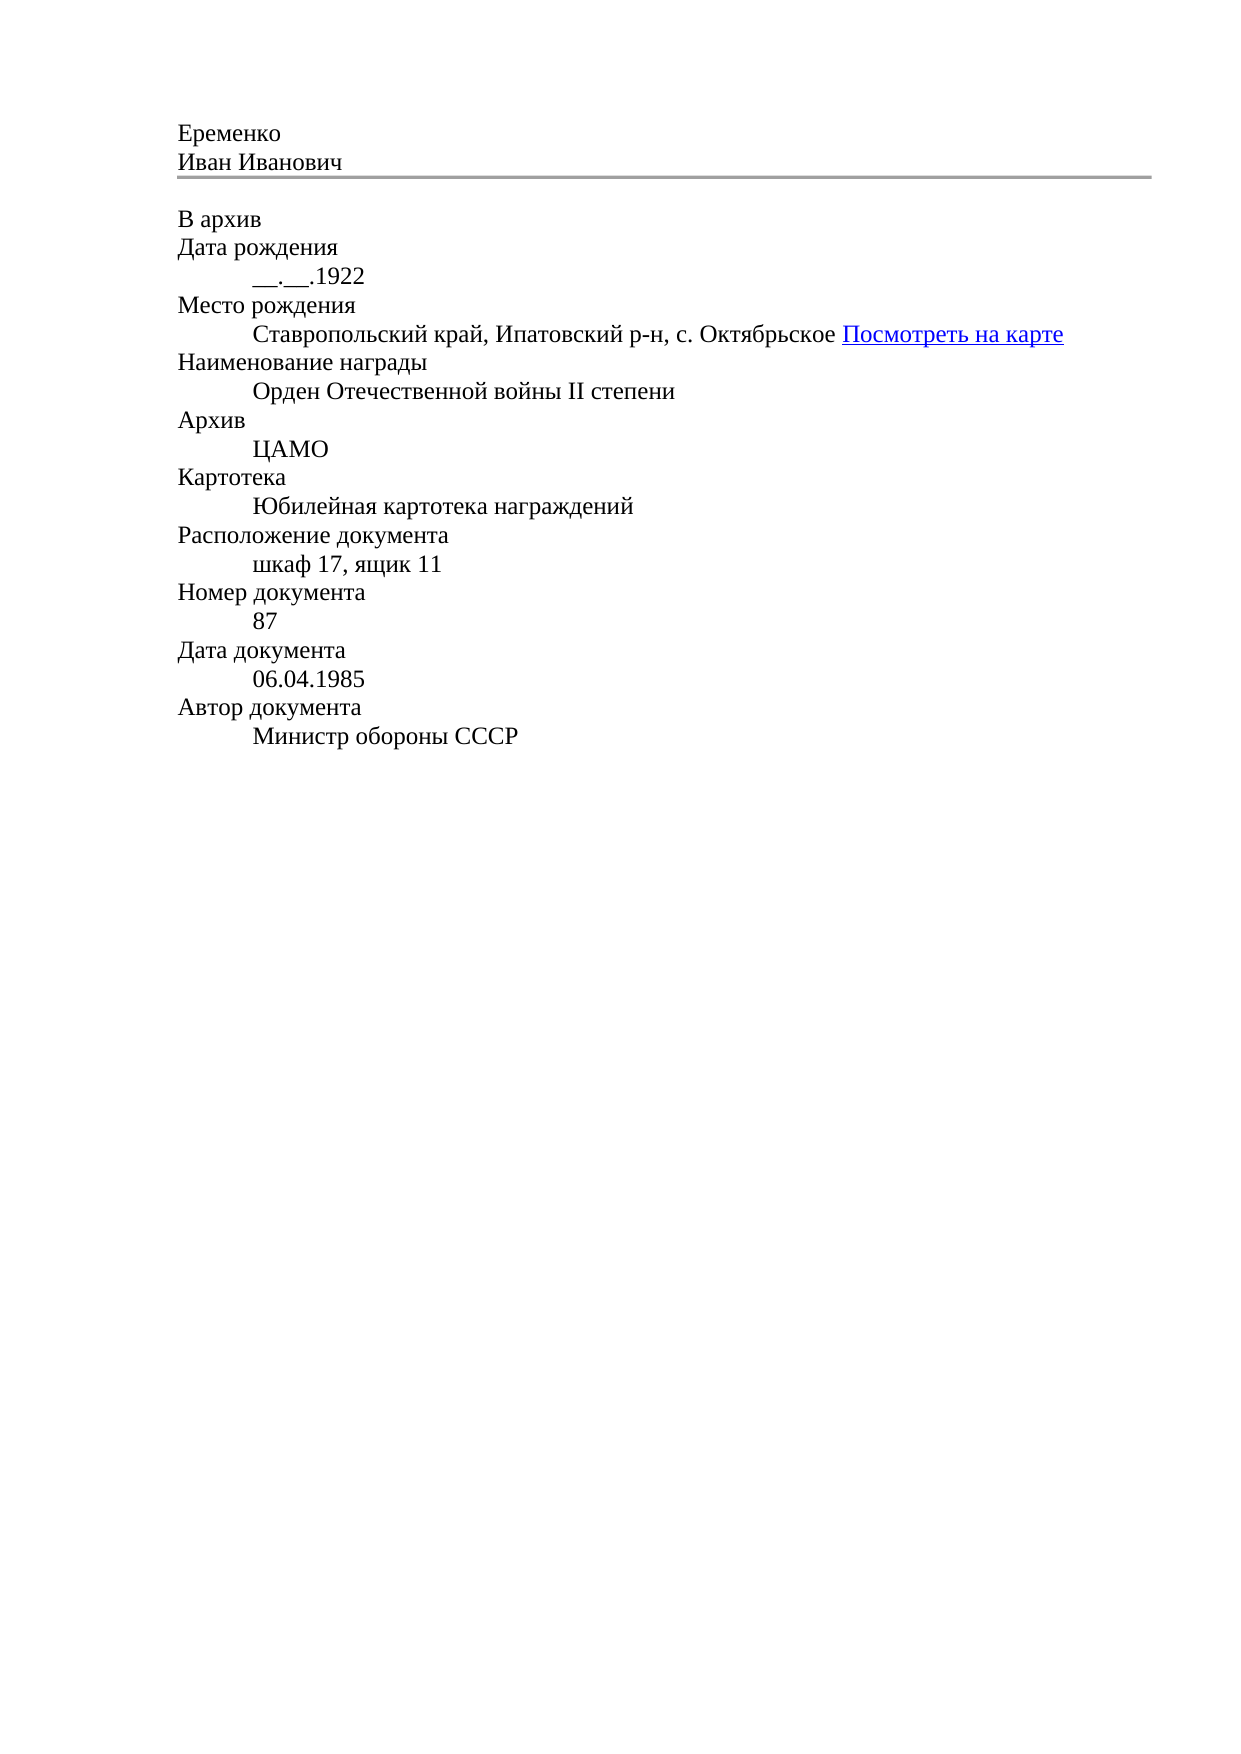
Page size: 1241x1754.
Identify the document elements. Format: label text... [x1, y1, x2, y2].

text Орден Отечественной войны II степени [252, 376, 1152, 405]
text 06.04.1985 [252, 664, 1152, 692]
text ЦАМО [252, 434, 1152, 462]
text Место рождения [177, 290, 1152, 319]
text Еременко [177, 118, 1152, 147]
text Дата документа [177, 635, 1152, 664]
text Дата рождения [177, 232, 1152, 261]
text Министр обороны СССР [252, 721, 1152, 750]
text Юбилейная картотека награждений [252, 491, 1152, 520]
text шкаф 17, ящик 11 [252, 549, 1152, 577]
text Автор документа [177, 692, 1152, 721]
text Наименование награды [177, 347, 1152, 376]
text Иван Иванович [177, 147, 1152, 175]
text Архив [177, 405, 1152, 434]
text Картотека [177, 462, 1152, 491]
text 87 [252, 606, 1152, 635]
text Номер документа [177, 577, 1152, 606]
text Расположение документа [177, 520, 1152, 549]
text В архив [177, 204, 1152, 232]
text Ставропольский край, Ипатовский р-н, с. Октябрьское Посмотреть на карте [252, 319, 1152, 347]
text __.__.1922 [252, 261, 1152, 290]
